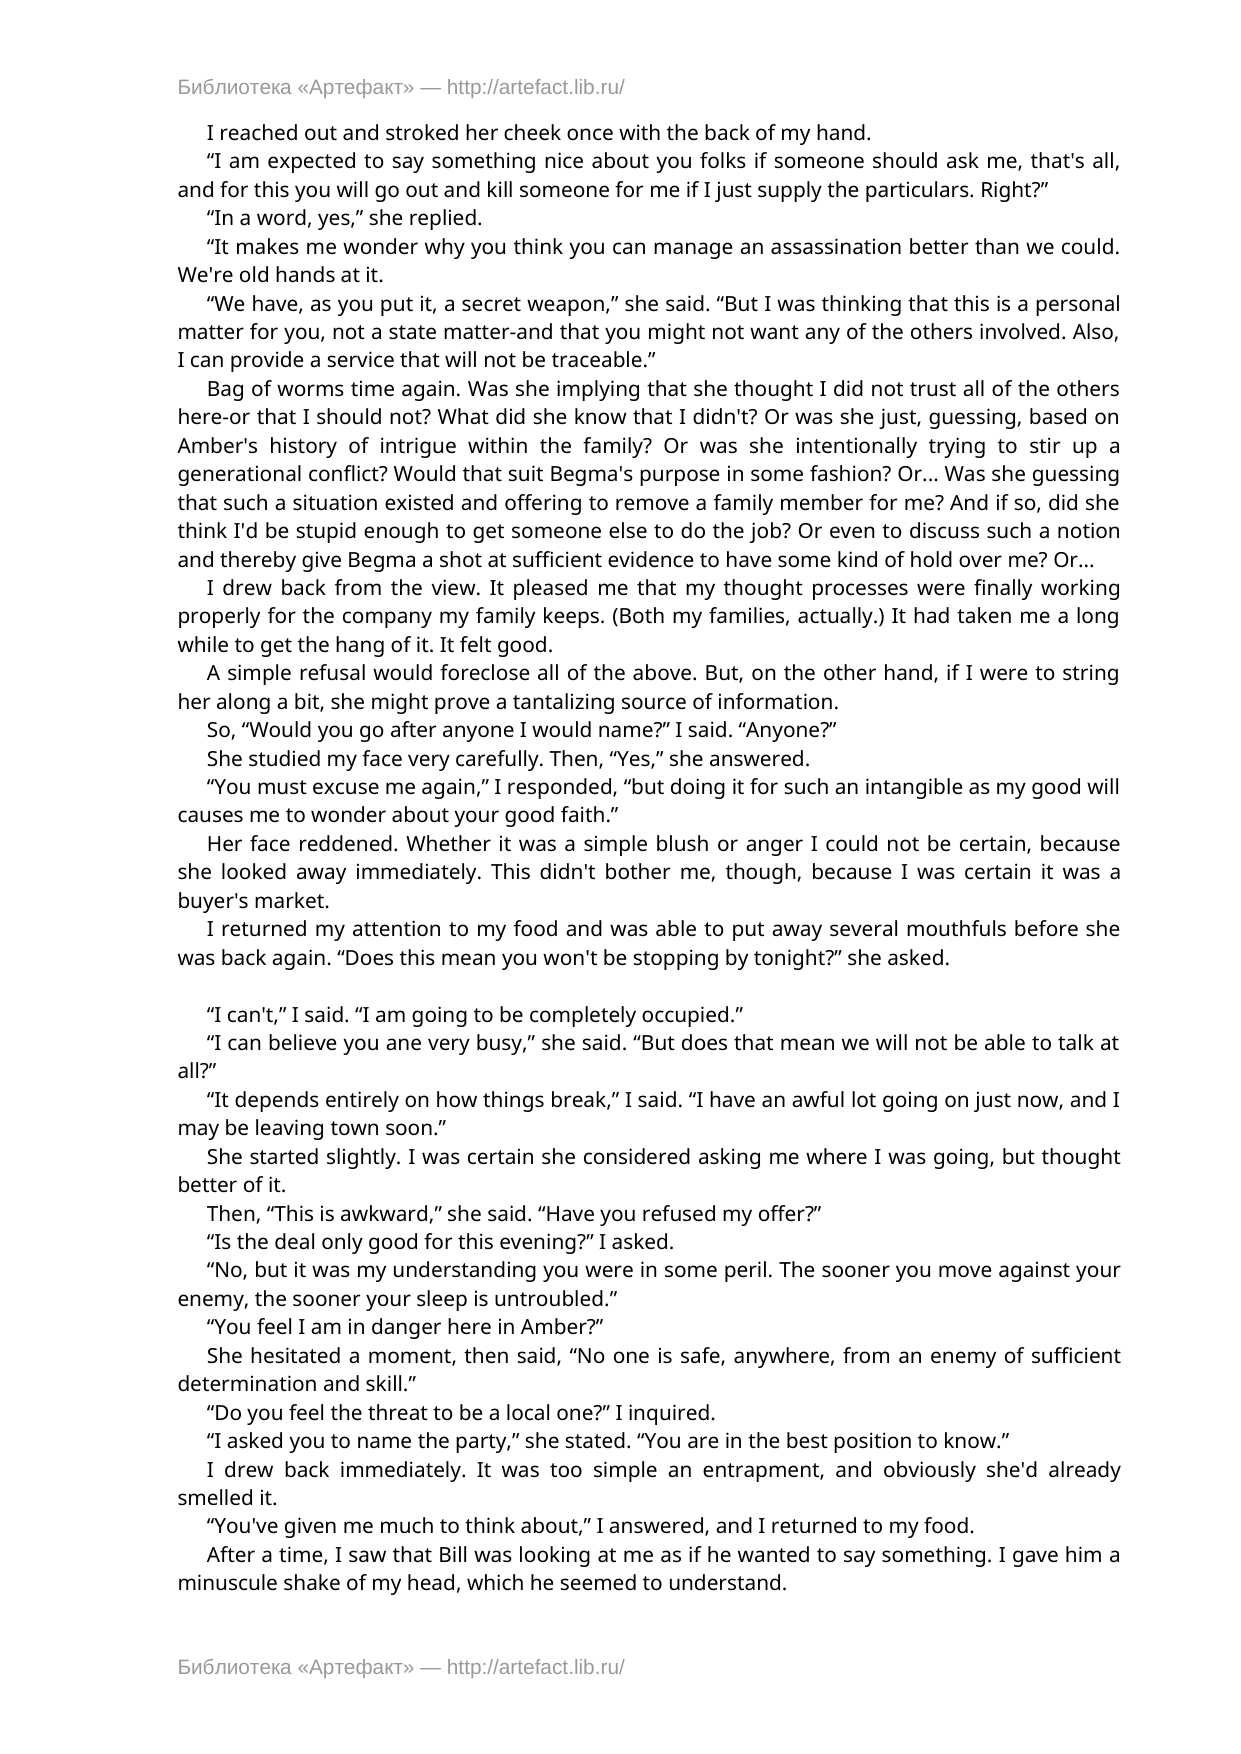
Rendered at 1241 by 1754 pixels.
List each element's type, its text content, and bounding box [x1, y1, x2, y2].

text So, “Would you go after anyone I would name?” I said. “Anyone?” [177, 715, 1122, 744]
text “Is the deal only good for this evening?” I asked. [177, 1227, 1122, 1256]
text She studied my face very carefully. Then, “Yes,” she answered. [177, 744, 1122, 772]
text “No, but it was my understanding you were in some peril. The sooner you move against your enemy, the sooner your sleep is untroubled.” [177, 1256, 1122, 1312]
text “I can't,” I said. “I am going to be completely occupied.” [177, 1000, 1122, 1028]
text “In a word, yes,” she replied. [177, 203, 1122, 232]
text She started slightly. I was certain she considered asking me where I was going, but thought better of it. [177, 1142, 1122, 1199]
text I drew back from the view. It pleased me that my thought processes were finally working properly for the company my family keeps. (Both my families, actually.) It had taken me a long while to get the hang of it. It felt good. [177, 573, 1122, 658]
text Bag of worms time again. Was she implying that she thought I did not trust all of the others here-or that I should not? What did she know that I didn't? Or was she just, guessing, based on Amber's history of intrigue within the family? Or was she intentionally trying to stir up a generational conflict? Would that suit Begma's purpose in some fashion? Or... Was she guessing that such a situation existed and offering to remove a family member for me? And if so, did she think I'd be stupid enough to get someone else to do the job? Or even to discuss such a notion and thereby give Begma a shot at sufficient evidence to have some kind of hold over me? Or... [177, 374, 1122, 573]
text Her face reddened. Whether it was a simple blush or anger I could not be certain, because she looked away immediately. This didn't bother me, though, because I was certain it was a buyer's market. [177, 829, 1122, 914]
text After a time, I saw that Bill was looking at me as if he wanted to say something. I gave him a minuscule shake of my head, which he seemed to understand. [177, 1540, 1122, 1597]
text “We have, as you put it, a secret weapon,” she said. “But I was thinking that this is a personal matter for you, not a state matter-and that you might not want any of the others involved. Also, I can provide a service that will not be traceable.” [177, 289, 1122, 374]
text “I asked you to name the party,” she stated. “You are in the best position to know.” [177, 1426, 1122, 1455]
text “You feel I am in danger here in Amber?” [177, 1312, 1122, 1341]
text I reached out and stroked her cheek once with the back of my hand. [177, 118, 1122, 147]
text I drew back immediately. It was too simple an entrapment, and obviously she'd already smelled it. [177, 1455, 1122, 1512]
text Then, “This is awkward,” she said. “Have you refused my offer?” [177, 1199, 1122, 1227]
text “You've given me much to think about,” I answered, and I returned to my food. [177, 1512, 1122, 1540]
text “You must excuse me again,” I responded, “but doing it for such an intangible as my good will causes me to wonder about your good faith.” [177, 772, 1122, 829]
text “It makes me wonder why you think you can manage an assassination better than we could. We're old hands at it. [177, 232, 1122, 289]
text “I can believe you ane very busy,” she said. “But does that mean we will not be able to talk at all?” [177, 1028, 1122, 1085]
text A simple refusal would foreclose all of the above. But, on the other hand, if I were to string her along a bit, she might prove a tantalizing source of information. [177, 658, 1122, 715]
text “It depends entirely on how things break,” I said. “I have an awful lot going on just now, and I may be leaving town soon.” [177, 1085, 1122, 1142]
text “Do you feel the threat to be a local one?” I inquired. [177, 1398, 1122, 1426]
text “I am expected to say something nice about you folks if someone should ask me, that's all, and for this you will go out and kill someone for me if I just supply the particulars. Right?” [177, 147, 1122, 203]
text She hesitated a moment, then said, “No one is safe, anywhere, from an enemy of sufficient determination and skill.” [177, 1341, 1122, 1398]
text I returned my attention to my food and was able to put away several mouthfuls before she was back again. “Does this mean you won't be stopping by tonight?” she asked. [177, 914, 1122, 971]
